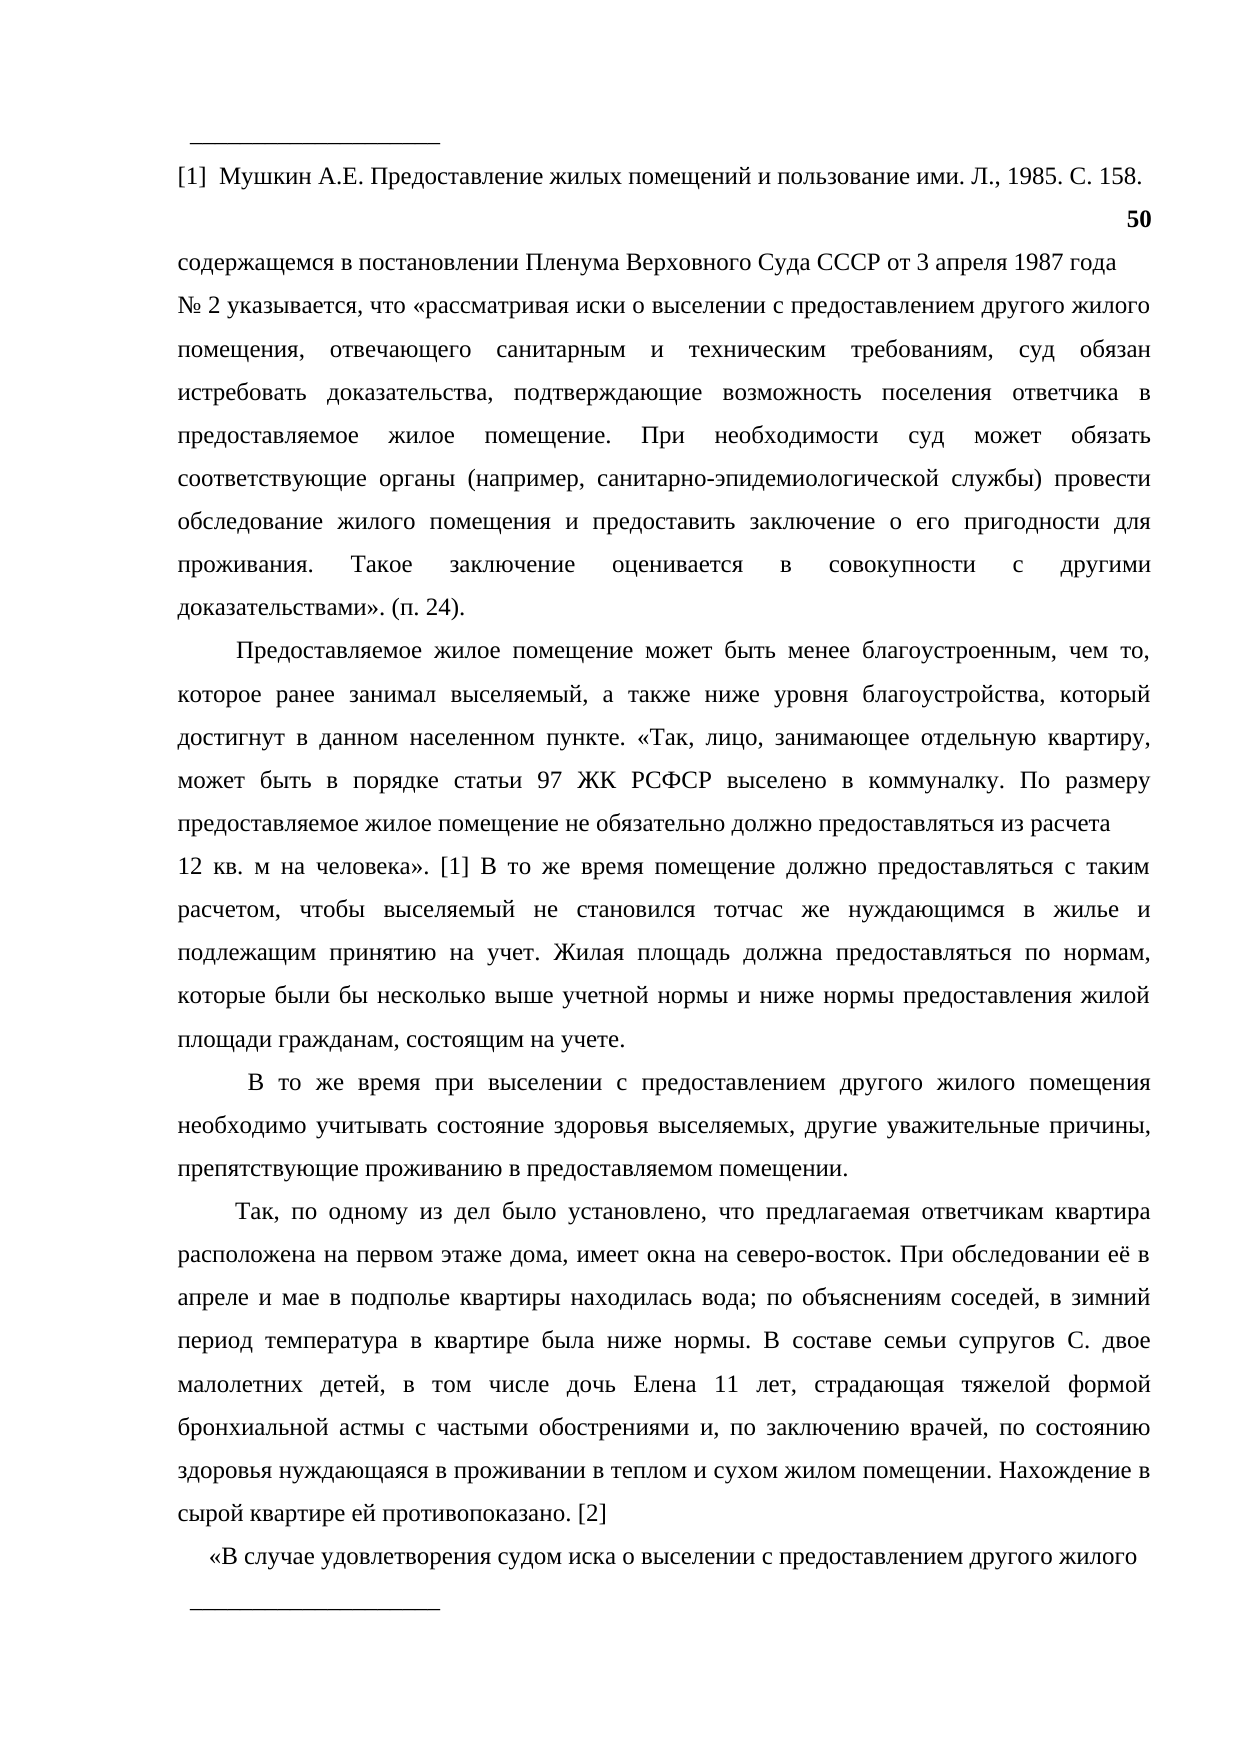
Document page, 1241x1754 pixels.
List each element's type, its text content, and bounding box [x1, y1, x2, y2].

text 12 кв. м на человека». [1] В то же время помещение должно предоставляться с таким расчетом, чтобы выселяемый не становился тотчас же нуждающимся в жилье и подлежащим принятию на учет. Жилая площадь должна предоставляться по нормам, которые были бы несколько выше учетной нормы и ниже нормы предоставления жилой площади гражданам, состоящим на учете. [177, 851, 1152, 1052]
text ____________________ [177, 118, 1152, 147]
text «В случае удовлетворения судом иска о выселении с предоставлением другого жилого [177, 1541, 1152, 1570]
text [1] Мушкин А.Е. Предоставление жилых помещений и пользование ими. Л., 1985. С. 158. [177, 161, 1152, 190]
text Предоставляемое жилое помещение может быть менее благоустроенным, чем то, которое ранее занимал выселяемый, а также ниже уровня благоустройства, который достигнут в данном населенном пункте. «Так, лицо, занимающее отдельную квартиру, может быть в порядке статьи 97 ЖК РСФСР выселено в коммуналку. По размеру предоставляемое жилое помещение не обязательно должно предоставляться из расчета [177, 636, 1152, 837]
text В то же время при выселении с предоставлением другого жилого помещения необходимо учитывать состояние здоровья выселяемых, другие уважительные причины, препятствующие проживанию в предоставляемом помещении. [177, 1067, 1152, 1182]
text № 2 указывается, что «рассматривая иски о выселении с предоставлением другого жилого помещения, отвечающего санитарным и техническим требованиям, суд обязан истребовать доказательства, подтверждающие возможность поселения ответчика в предоставляемое жилое помещение. При необходимости суд может обязать соответствующие органы (например, санитарно-эпидемиологической службы) провести обследование жилого помещения и предоставить заключение о его пригодности для проживания. Такое заключение оценивается в совокупности с другими доказательствами». (п. 24). [177, 291, 1152, 621]
text ____________________ [177, 1584, 1152, 1613]
text Так, по одному из дел было установлено, что предлагаемая ответчикам квартира расположена на первом этаже дома, имеет окна на северо-восток. При обследовании её в апреле и мае в подполье квартиры находилась вода; по объяснениям соседей, в зимний период температура в квартире была ниже нормы. В составе семьи супругов С. двое малолетних детей, в том числе дочь Елена 11 лет, страдающая тяжелой формой бронхиальной астмы с частыми обострениями и, по заключению врачей, по состоянию здоровья нуждающаяся в проживании в теплом и сухом жилом помещении. Нахождение в сырой квартире ей противопоказано. [2] [177, 1196, 1152, 1527]
text содержащемся в постановлении Пленума Верховного Суда СССР от 3 апреля 1987 года [177, 247, 1152, 276]
text 50 [177, 204, 1152, 233]
